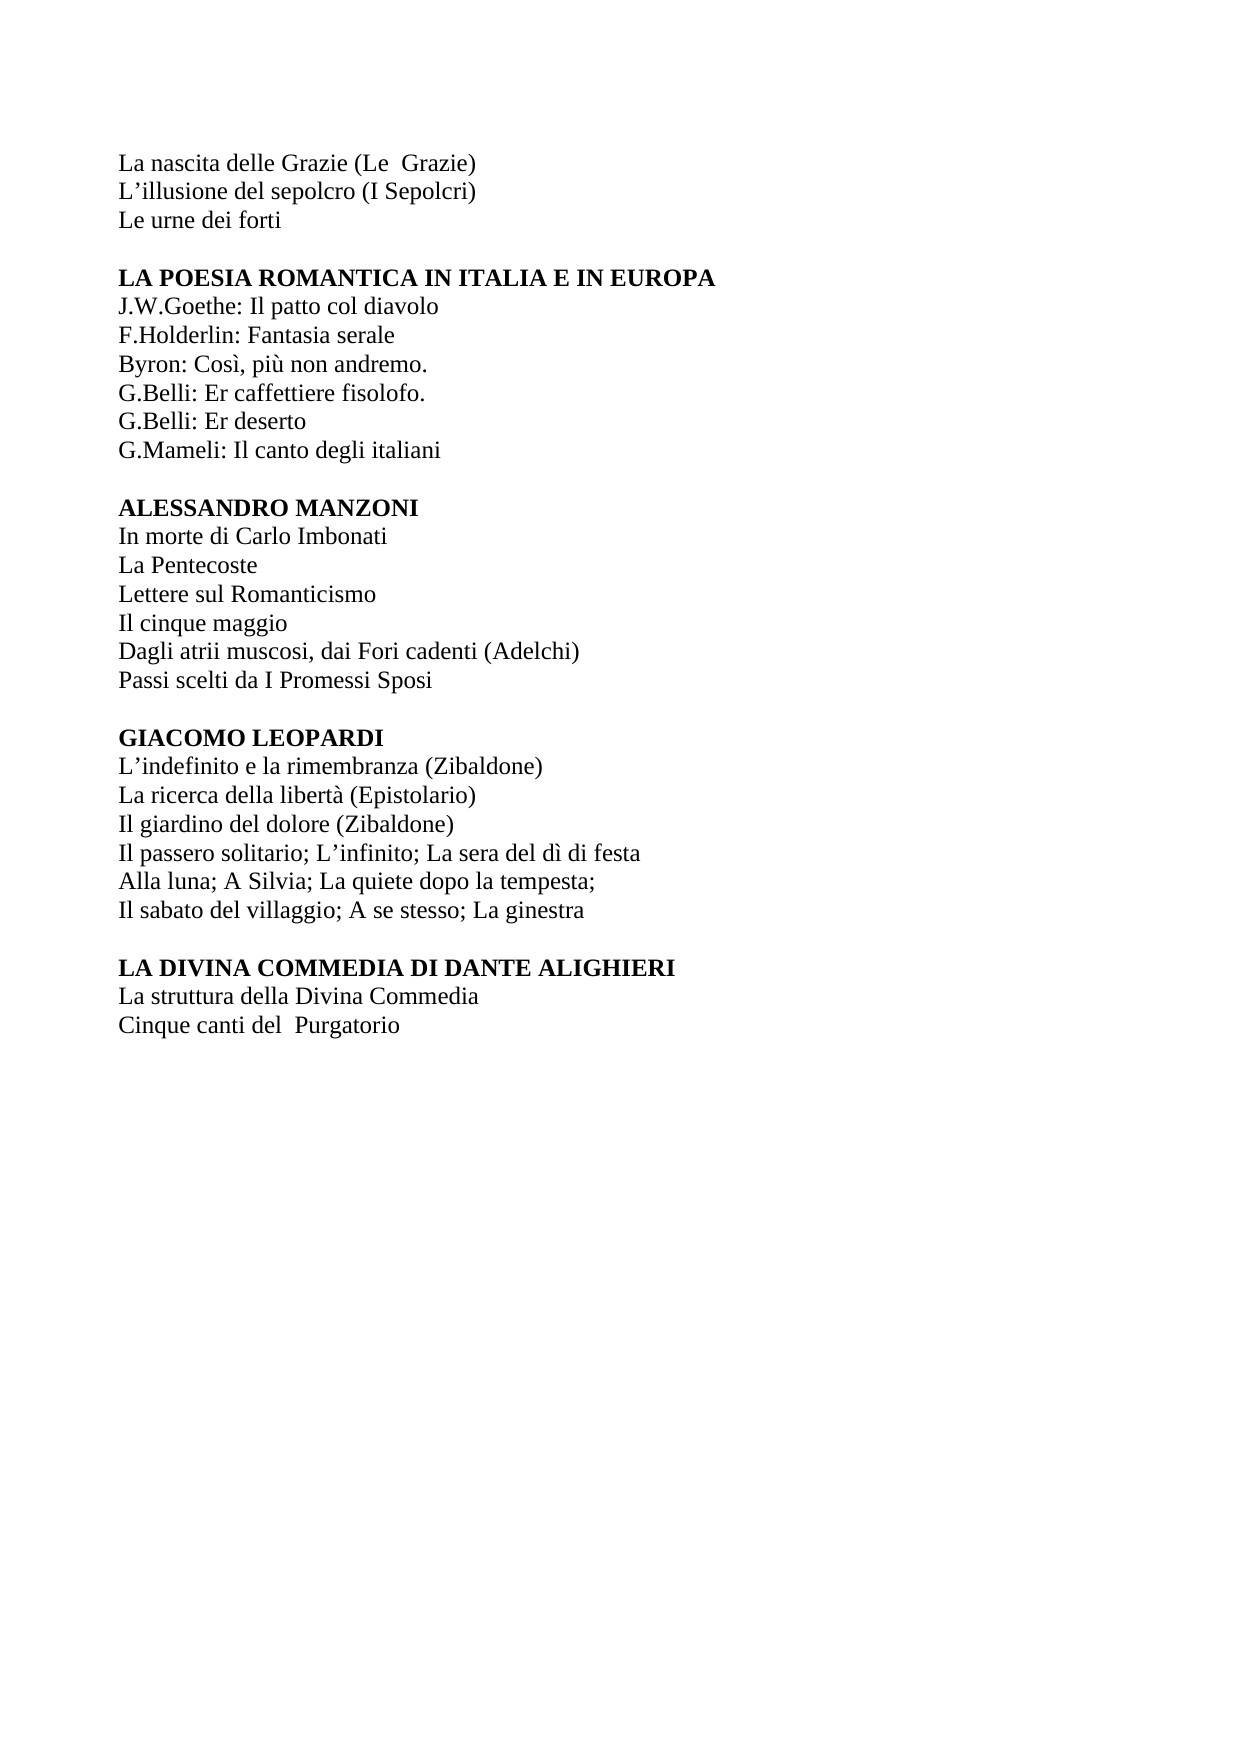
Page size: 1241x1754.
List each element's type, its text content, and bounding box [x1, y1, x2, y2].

text Dagli atrii muscosi, dai Fori cadenti (Adelchi) [118, 636, 1122, 665]
text Byron: Così, più non andremo. [118, 349, 1122, 378]
text La ricerca della libertà (Epistolario) [118, 780, 1122, 809]
text LA POESIA ROMANTICA IN ITALIA E IN EUROPA [118, 263, 1122, 291]
text Alla luna; A Silvia; La quiete dopo la tempesta; [118, 866, 1122, 895]
text Le urne dei forti [118, 205, 1122, 234]
text J.W.Goethe: Il patto col diavolo [118, 291, 1122, 320]
text Il cinque maggio [118, 608, 1122, 636]
text In morte di Carlo Imbonati [118, 521, 1122, 550]
text Il sabato del villaggio; A se stesso; La ginestra [118, 895, 1122, 924]
text L’indefinito e la rimembranza (Zibaldone) [118, 751, 1122, 780]
text Passi scelti da I Promessi Sposi [118, 665, 1122, 694]
text LA DIVINA COMMEDIA DI DANTE ALIGHIERI [118, 953, 1122, 981]
text G.Belli: Er deserto [118, 406, 1122, 435]
text Lettere sul Romanticismo [118, 579, 1122, 608]
text G.Mameli: Il canto degli italiani [118, 435, 1122, 464]
text F.Holderlin: Fantasia serale [118, 320, 1122, 349]
text Cinque canti del Purgatorio [118, 1010, 1122, 1039]
text Il giardino del dolore (Zibaldone) [118, 809, 1122, 838]
text La Pentecoste [118, 550, 1122, 579]
text La struttura della Divina Commedia [118, 981, 1122, 1010]
text Il passero solitario; L’infinito; La sera del dì di festa [118, 838, 1122, 866]
text ALESSANDRO MANZONI [118, 493, 1122, 521]
text L’illusione del sepolcro (I Sepolcri) [118, 176, 1122, 205]
text G.Belli: Er caffettiere fisolofo. [118, 378, 1122, 406]
text GIACOMO LEOPARDI [118, 723, 1122, 751]
text La nascita delle Grazie (Le Grazie) [118, 148, 1122, 176]
